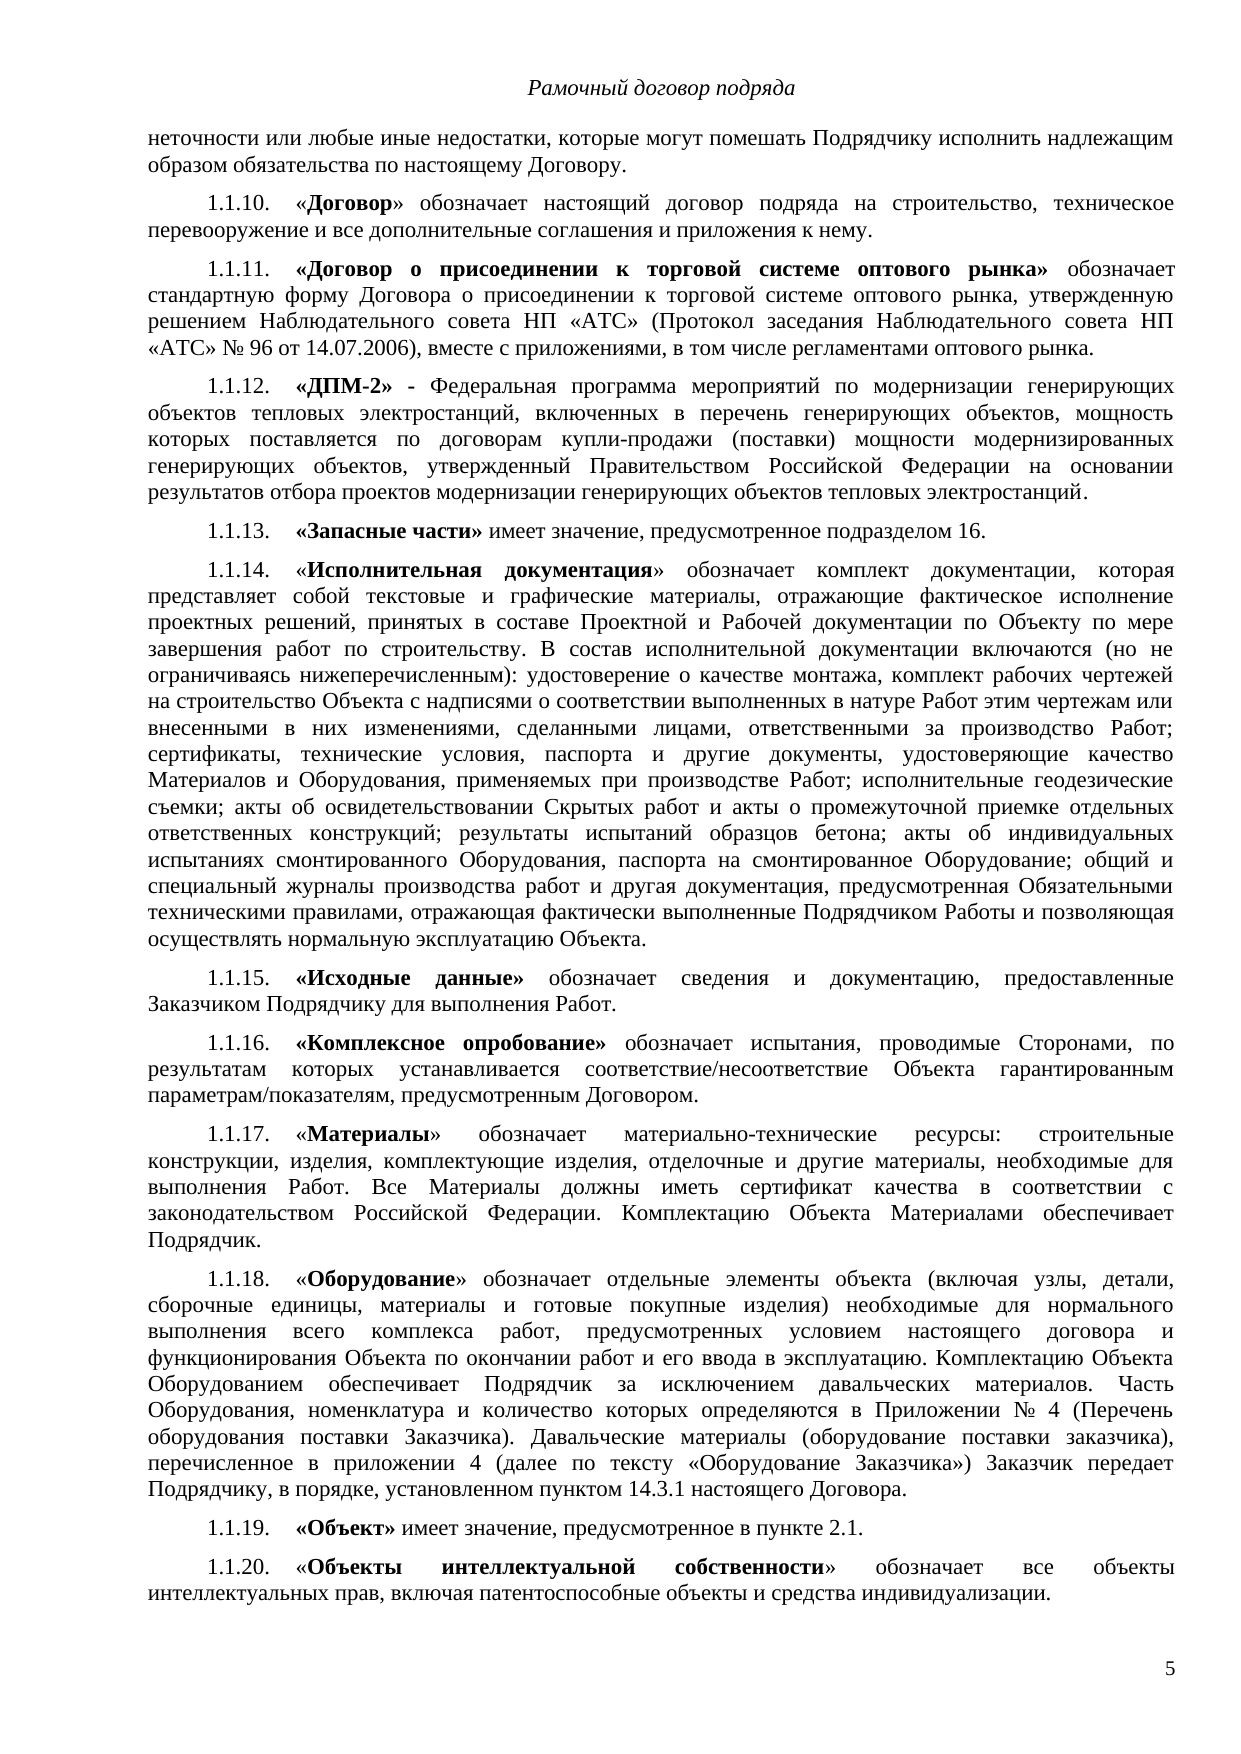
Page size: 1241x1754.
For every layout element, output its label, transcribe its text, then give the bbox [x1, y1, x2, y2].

text «Исходные данные» обозначает сведения и документацию, предоставленные Заказчиком Подрядчику для выполнения Работ. [148, 963, 1175, 1016]
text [148, 124, 1175, 177]
text «Объект» имеет значение, предусмотренное в пункте 2.1. [148, 1514, 1175, 1541]
text «Договор о присоединении к торговой системе оптового рынка» обозначает стандартную форму Договора о присоединении к торговой системе оптового рынка, утвержденную решением Наблюдательного совета НП «АТС» (Протокол заседания Наблюдательного совета НП «АТС» № 96 от 14.07.2006), вместе с приложениями, в том числе регламентами оптового рынка. [148, 255, 1175, 360]
text «Оборудование» обозначает отдельные элементы объекта (включая узлы, детали, сборочные единицы, материалы и готовые покупные изделия) необходимые для нормального выполнения всего комплекса работ, предусмотренных условием настоящего договора и функционирования Объекта по окончании работ и его ввода в эксплуатацию. Комплектацию Объекта Оборудованием обеспечивает Подрядчик за исключением давальческих материалов. Часть Оборудования, номенклатура и количество которых определяются в Приложении № 4 (Перечень оборудования поставки Заказчика). Давальческие материалы (оборудование поставки заказчика), перечисленное в приложении 4 (далее по тексту «Оборудование Заказчика») Заказчик передает Подрядчику, в порядке, установленном пунктом 14.3.1 настоящего Договора. [148, 1264, 1175, 1502]
text «Запасные части» имеет значение, предусмотренное подразделом 16. [148, 517, 1175, 543]
text «Объекты интеллектуальной собственности» обозначает все объекты интеллектуальных прав, включая патентоспособные объекты и средства индивидуализации. [148, 1553, 1175, 1606]
text «Материалы» обозначает материально-технические ресурсы: строительные конструкции, изделия, комплектующие изделия, отделочные и другие материалы, необходимые для выполнения Работ. Все Материалы должны иметь сертификат качества в соответствии с законодательством Российской Федерации. Комплектацию Объекта Материалами обеспечивает Подрядчик. [148, 1120, 1175, 1252]
text «ДПМ-2» - Федеральная программа мероприятий по модернизации генерирующих объектов тепловых электростанций, включенных в перечень генерирующих объектов, мощность которых поставляется по договорам купли-продажи (поставки) мощности модернизированных генерирующих объектов, утвержденный Правительством Российской Федерации на основании результатов отбора проектов модернизации генерирующих объектов тепловых электростанций. [148, 373, 1175, 504]
text «Комплексное опробование» обозначает испытания, проводимые Сторонами, по результатам которых устанавливается соответствие/несоответствие Объекта гарантированным параметрам/показателям, предусмотренным Договором. [148, 1029, 1175, 1108]
text «Договор» обозначает настоящий договор подряда на строительство, техническое перевооружение и все дополнительные соглашения и приложения к нему. [148, 189, 1175, 242]
text «Исполнительная документация» обозначает комплект документации, которая представляет собой текстовые и графические материалы, отражающие фактическое исполнение проектных решений, принятых в составе Проектной и Рабочей документации по Объекту по мере завершения работ по строительству. В состав исполнительной документации включаются (но не ограничиваясь нижеперечисленным): удостоверение о качестве монтажа, комплект рабочих чертежей на строительство Объекта с надписями о соответствии выполненных в натуре Работ этим чертежам или внесенными в них изменениями, сделанными лицами, ответственными за производство Работ; сертификаты, технические условия, паспорта и другие документы, удостоверяющие качество Материалов и Оборудования, применяемых при производстве Работ; исполнительные геодезические съемки; акты об освидетельствовании Скрытых работ и акты о промежуточной приемке отдельных ответственных конструкций; результаты испытаний образцов бетона; акты об индивидуальных испытаниях смонтированного Оборудования, паспорта на смонтированное Оборудование; общий и специальный журналы производства работ и другая документация, предусмотренная Обязательными техническими правилами, отражающая фактически выполненные Подрядчиком Работы и позволяющая осуществлять нормальную эксплуатацию Объекта. [148, 556, 1175, 951]
